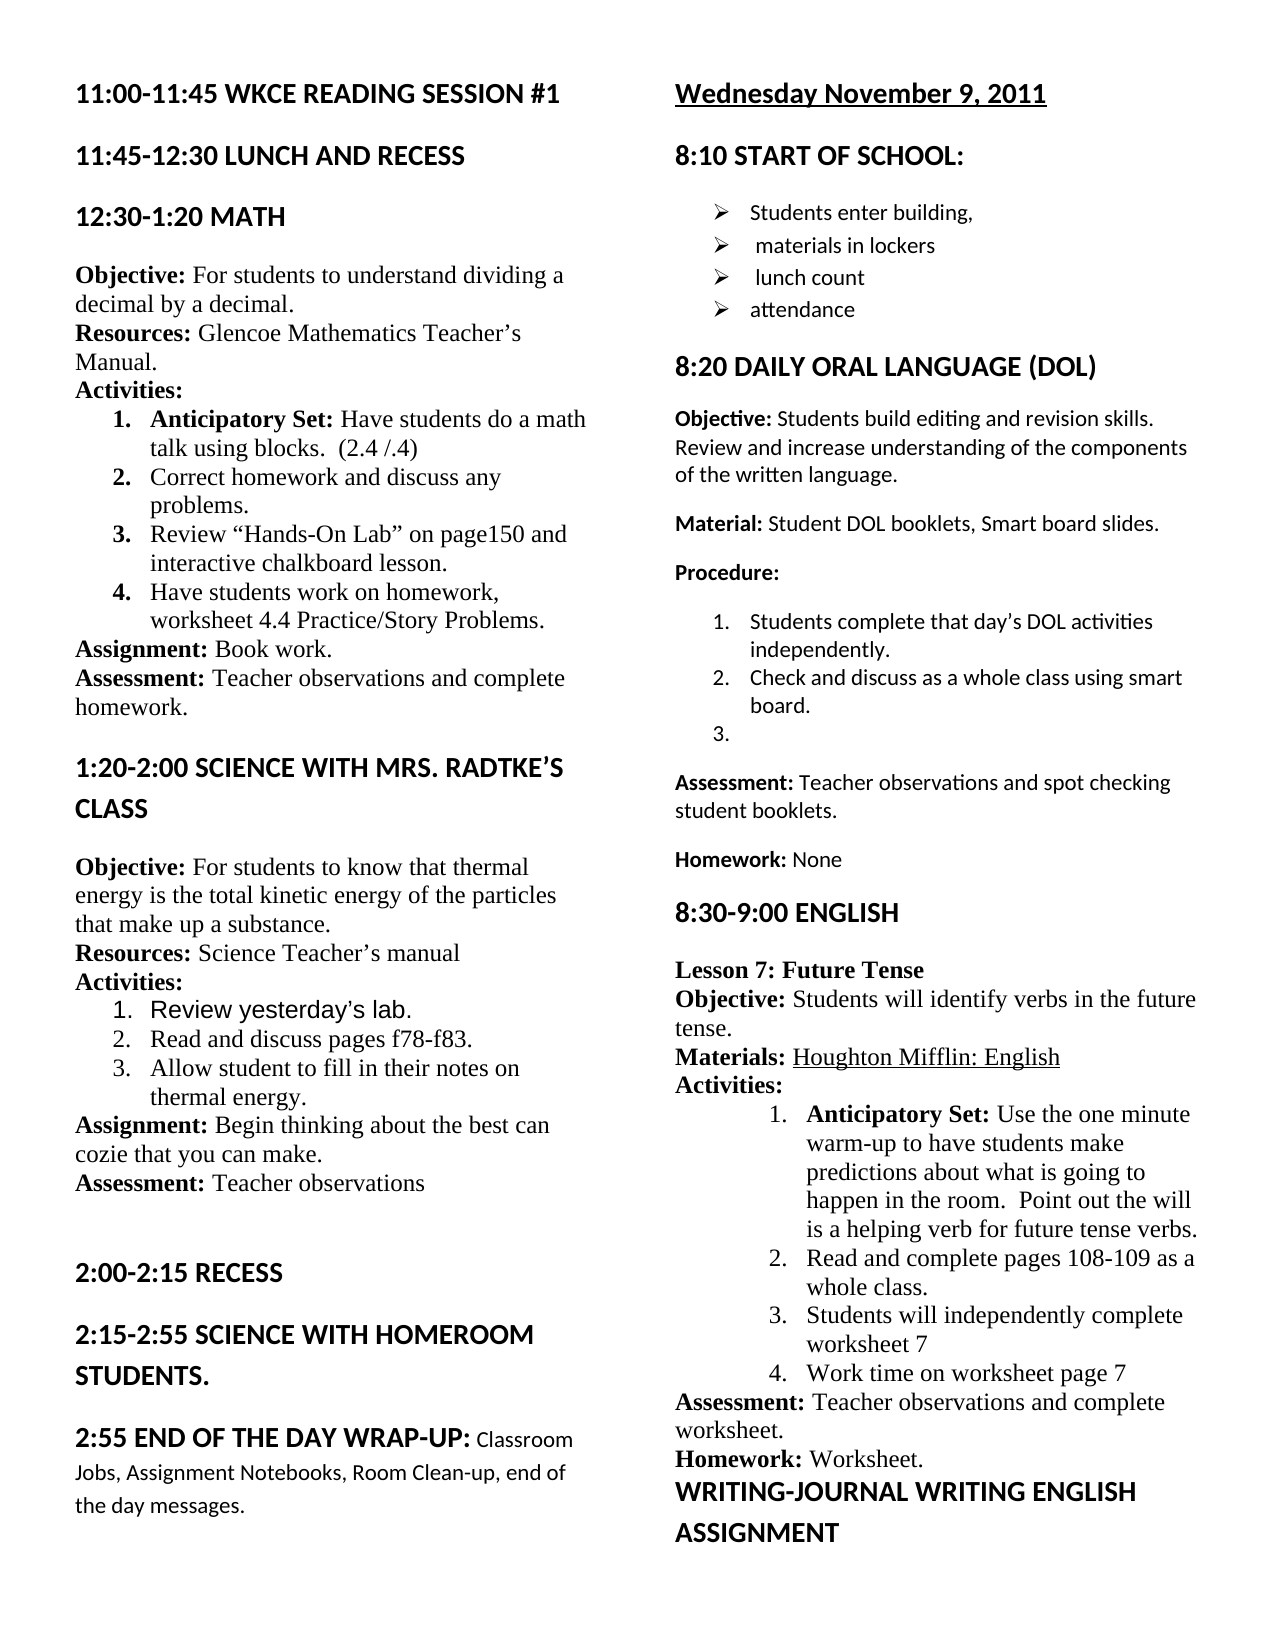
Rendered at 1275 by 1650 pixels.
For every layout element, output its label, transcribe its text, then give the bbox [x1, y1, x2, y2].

text Activities: [675, 1071, 1200, 1099]
text Assignment: Book work. [75, 634, 600, 663]
text Material: Student DOL booklets, Smart board slides. [675, 509, 1200, 537]
text Materials: Houghton Mifflin: English [675, 1042, 1200, 1071]
text 8:10 Start of School: [675, 137, 1200, 172]
list Anticipatory Set: Have students do a math talk using blocks. (2.4 /.4) [112, 404, 600, 462]
text 2:55 End of the Day Wrap-Up: Classroom Jobs, Assignment Notebooks, Room Clean-up, end of the day messages. [75, 1419, 600, 1519]
list Read and complete pages 108-109 as a whole class. [769, 1243, 1200, 1301]
list Review yesterday’s lab. [112, 996, 600, 1024]
text Lesson 7: Future Tense [675, 956, 1200, 984]
text Activities: [75, 375, 600, 404]
list Have students work on homework, worksheet 4.4 Practice/Story Problems. [112, 577, 600, 634]
text Procedure: [675, 558, 1200, 586]
text Assessment: Teacher observations and complete worksheet. [675, 1387, 1200, 1444]
text Objective: Students will identify verbs in the future tense. [675, 984, 1200, 1042]
text Resources: Glencoe Mathematics Teacher’s Manual. [75, 318, 600, 375]
text Assessment: Teacher observations and complete homework. [75, 663, 600, 720]
list Anticipatory Set: Use the one minute warm-up to have students make predictions about what is going to happen in the room. Point out the will is a helping verb for future tense verbs. [769, 1099, 1200, 1243]
text 11:00-11:45 WKCE reading Session #1 [75, 75, 600, 111]
list Students will independently complete worksheet 7 [769, 1301, 1200, 1358]
text 8:20 Daily Oral Language (DOL) [675, 348, 1200, 384]
text Assignment: Begin thinking about the best can cozie that you can make. [75, 1111, 600, 1168]
text Activities: [75, 967, 600, 996]
text Resources: Science Teacher’s manual [75, 938, 600, 967]
list lunch count [712, 263, 1200, 291]
text Assessment: Teacher observations [75, 1168, 600, 1197]
text Objective: For students to understand dividing a decimal by a decimal. [75, 260, 600, 318]
list materials in lockers [712, 231, 1200, 259]
text Homework: Worksheet. [675, 1444, 1200, 1473]
list Students enter building, [712, 198, 1200, 227]
text Wednesday November 9, 2011 [675, 75, 1200, 111]
list Allow student to fill in their notes on thermal energy. [112, 1053, 600, 1111]
list Check and discuss as a whole class using smart board. [712, 663, 1200, 719]
list Read and discuss pages f78-f83. [112, 1024, 600, 1053]
text 12:30-1:20 Math [75, 198, 600, 234]
text Objective: Students build editing and revision skills. Review and increase understanding of the components of the written language. [675, 404, 1200, 489]
text 2:15-2:55 Science with Homeroom students. [75, 1316, 600, 1393]
list Review “Hands-On Lab” on page150 and interactive chalkboard lesson. [112, 519, 600, 577]
list attendance [712, 295, 1200, 323]
text Assessment: Teacher observations and spot checking student booklets. [675, 768, 1200, 824]
text Objective: For students to know that thermal energy is the total kinetic energy of the particles that make up a substance. [75, 852, 600, 938]
text 2:00-2:15 Recess [75, 1254, 600, 1290]
list Students complete that day’s DOL activities independently. [712, 607, 1200, 663]
text 1:20-2:00 Science with Mrs. Radtke’s Class [75, 749, 600, 826]
text 11:45-12:30 Lunch and Recess [75, 137, 600, 172]
list Work time on worksheet page 7 [769, 1358, 1200, 1387]
list Correct homework and discuss any problems. [112, 462, 600, 519]
text Writing-Journal Writing English assignment [675, 1473, 1200, 1550]
text Homework: None [675, 845, 1200, 873]
text 8:30-9:00 English [675, 894, 1200, 929]
